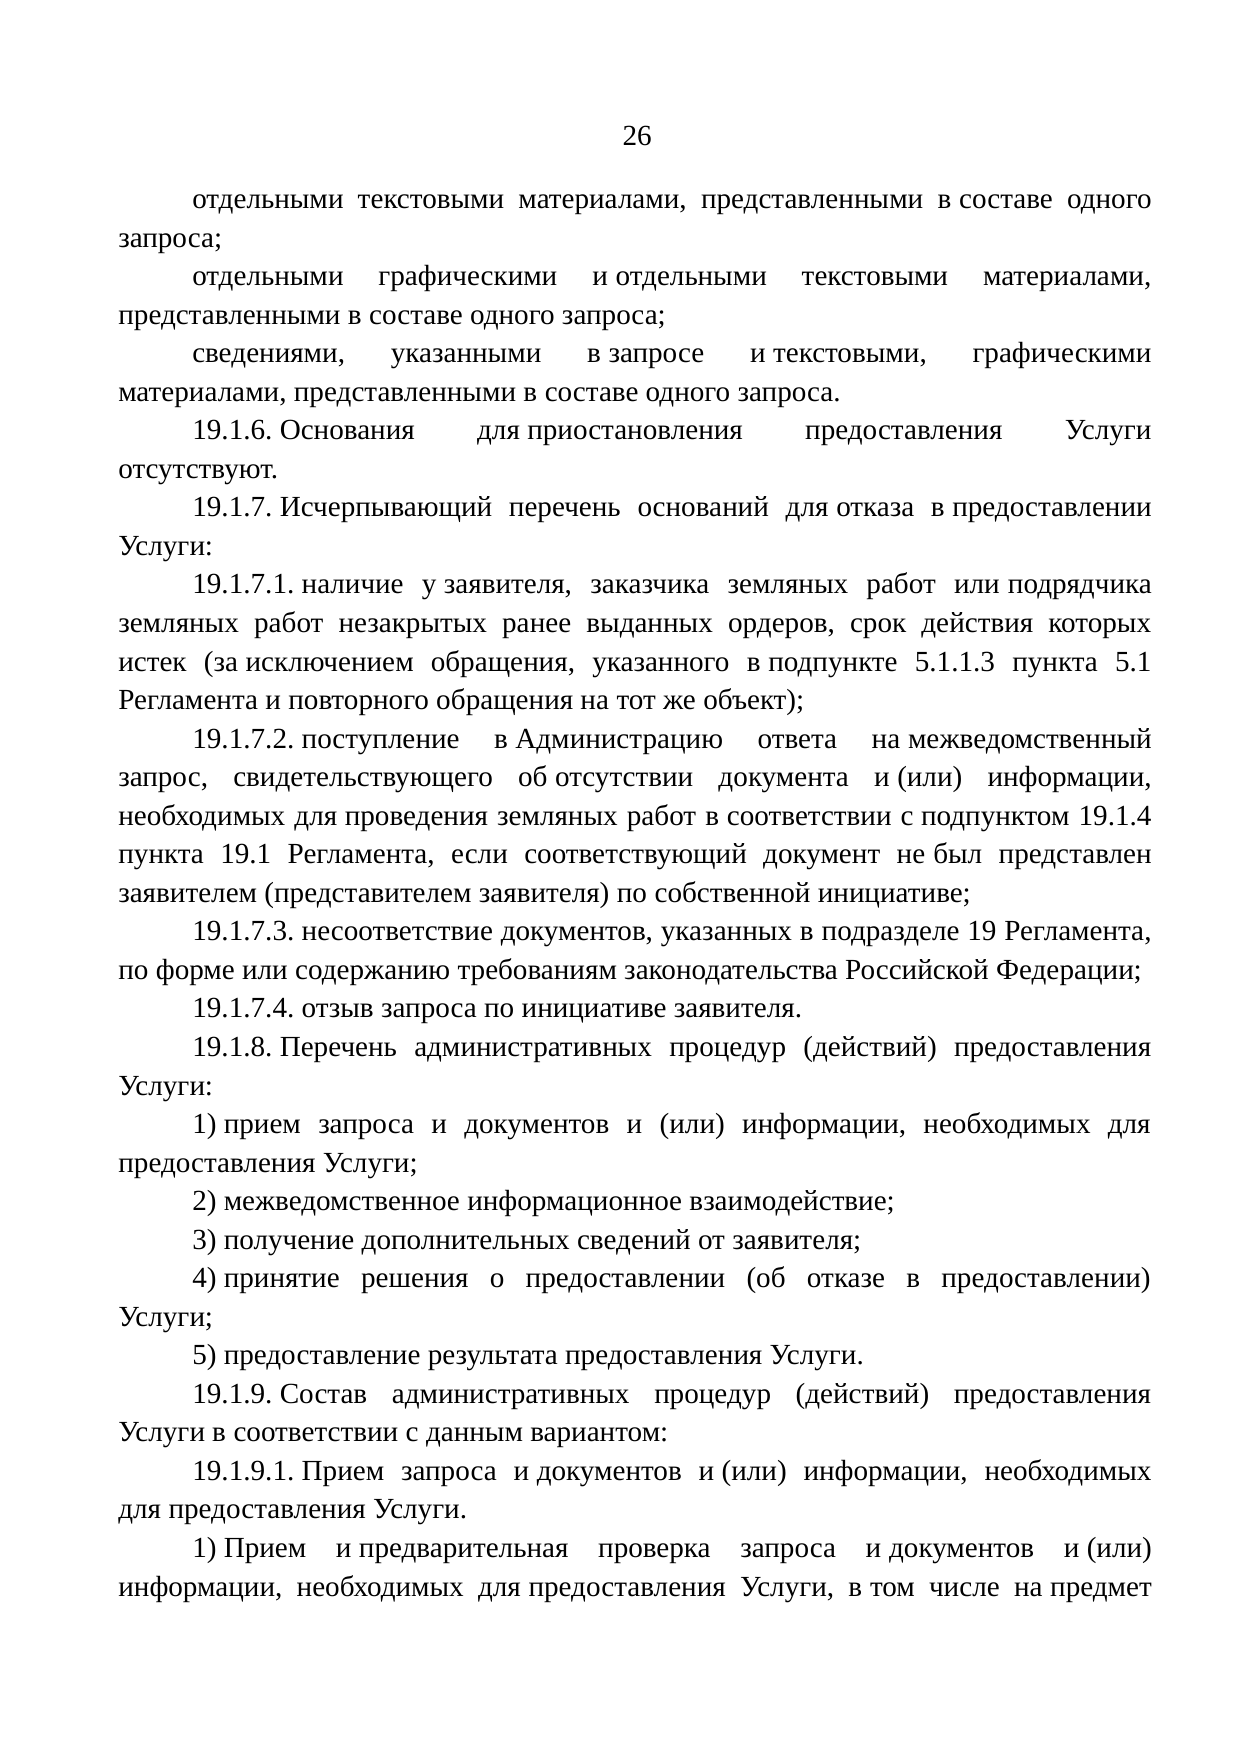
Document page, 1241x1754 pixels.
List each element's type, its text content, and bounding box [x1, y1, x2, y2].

text 19.1.9.1. Прием запроса и документов и (или) информации, необходимых для предоставления Услуги. [118, 1453, 1152, 1525]
text 19.1.7.2. поступление в Администрацию ответа на межведомственный запрос, свидетельствующего об отсутствии документа и (или) информации, необходимых для проведения земляных работ в соответствии с подпунктом 19.1.4 пункта 19.1 Регламента, если соответствующий документ не был представлен заявителем (представителем заявителя) по собственной инициативе; [118, 721, 1152, 908]
text 4) принятие решения о предоставлении (об отказе в предоставлении) Услуги; [118, 1260, 1152, 1332]
text отдельными текстовыми материалами, представленными в составе одного запроса; [118, 181, 1152, 253]
text 19.1.7.4. отзыв запроса по инициативе заявителя. [118, 991, 1152, 1024]
text 19.1.6. Основания для приостановления предоставления Услуги отсутствуют. [118, 412, 1152, 484]
text 19.1.7.3. несоответствие документов, указанных в подразделе 19 Регламента, по форме или содержанию требованиям законодательства Российской Федерации; [118, 913, 1152, 986]
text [118, 1530, 1152, 1602]
text сведениями, указанными в запросе и текстовыми, графическими материалами, представленными в составе одного запроса. [118, 335, 1152, 407]
text 3) получение дополнительных сведений от заявителя; [118, 1222, 1152, 1255]
text 19.1.9. Состав административных процедур (действий) предоставления Услуги в соответствии с данным вариантом: [118, 1376, 1152, 1448]
text отдельными графическими и отдельными текстовыми материалами, представленными в составе одного запроса; [118, 258, 1152, 330]
text 5) предоставление результата предоставления Услуги. [118, 1337, 1152, 1371]
text 1) прием запроса и документов и (или) информации, необходимых для предоставления Услуги; [118, 1106, 1152, 1178]
text 2) межведомственное информационное взаимодействие; [118, 1183, 1152, 1217]
text 19.1.8. Перечень административных процедур (действий) предоставления Услуги: [118, 1029, 1152, 1101]
text 19.1.7.1. наличие у заявителя, заказчика земляных работ или подрядчика земляных работ незакрытых ранее выданных ордеров, срок действия которых истек (за исключением обращения, указанного в подпункте 5.1.1.3 пункта 5.1 Регламента и повторного обращения на тот же объект); [118, 567, 1152, 716]
text 19.1.7. Исчерпывающий перечень оснований для отказа в предоставлении Услуги: [118, 489, 1152, 562]
